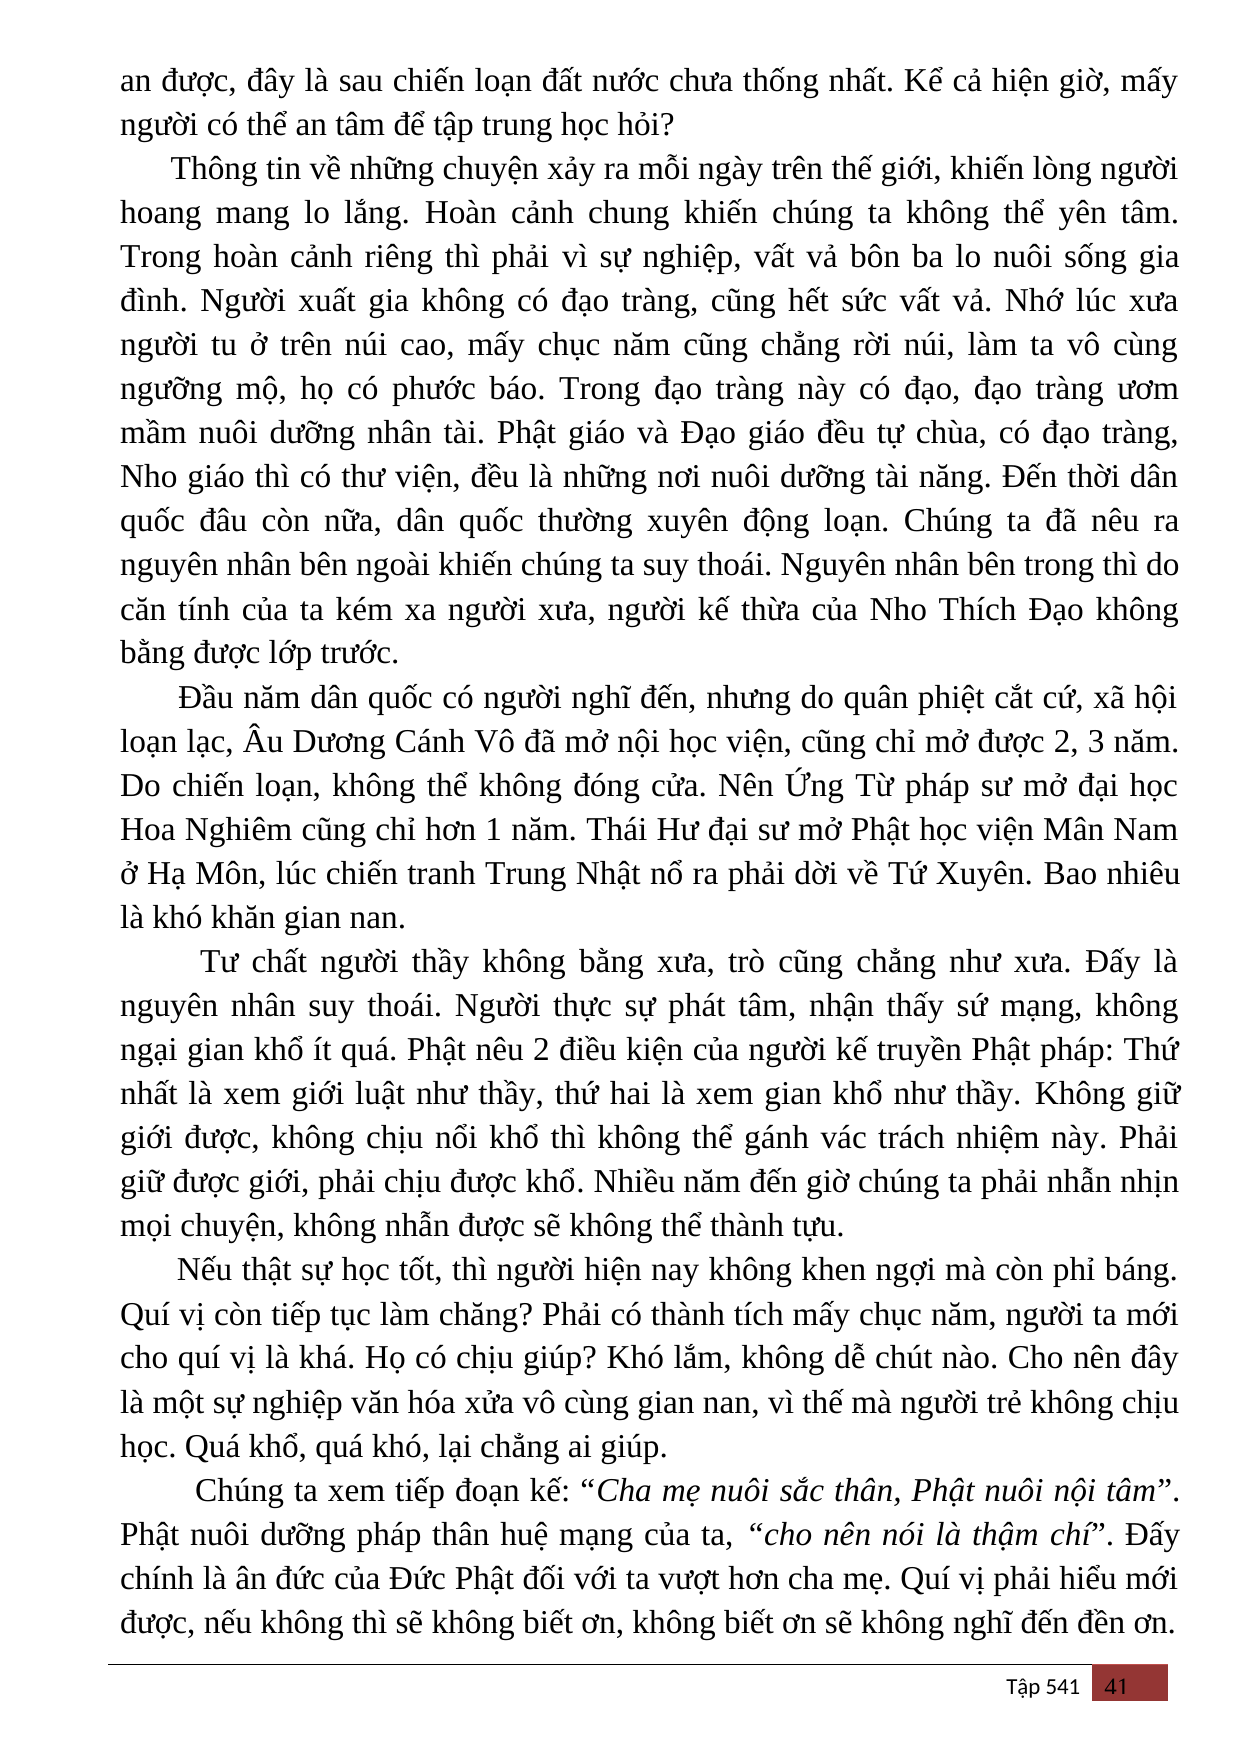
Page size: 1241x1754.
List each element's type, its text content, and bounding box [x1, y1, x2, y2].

text Tư chất người thầy không bằng xưa, trò cũng chẳng như xưa. Đấy là nguyên nhân suy thoái. Người thực sự phát tâm, nhận thấy sứ mạng, không ngại gian khổ ít quá. Phật nêu 2 điều kiện của người kế truyền Phật pháp: Thứ nhất là xem giới luật như thầy, thứ hai là xem gian khổ như thầy. Không giữ giới được, không chịu nổi khổ thì không thể gánh vác trách nhiệm này. Phải giữ được giới, phải chịu được khổ. Nhiều năm đến giờ chúng ta phải nhẫn nhịn mọi chuyện, không nhẫn được sẽ không thể thành tựu. [120, 941, 1180, 1244]
text Thông tin về những chuyện xảy ra mỗi ngày trên thế giới, khiến lòng người hoang mang lo lắng. Hoàn cảnh chung khiến chúng ta không thể yên tâm. Trong hoàn cảnh riêng thì phải vì sự nghiệp, vất vả bôn ba lo nuôi sống gia đình. Người xuất gia không có đạo tràng, cũng hết sức vất vả. Nhớ lúc xưa người tu ở trên núi cao, mấy chục năm cũng chẳng rời núi, làm ta vô cùng ngưỡng mộ, họ có phước báo. Trong đạo tràng này có đạo, đạo tràng ươm mầm nuôi dưỡng nhân tài. Phật giáo và Đạo giáo đều tự chùa, có đạo tràng, Nho giáo thì có thư viện, đều là những nơi nuôi dưỡng tài năng. Đến thời dân quốc đâu còn nữa, dân quốc thường xuyên động loạn. Chúng ta đã nêu ra nguyên nhân bên ngoài khiến chúng ta suy thoái. Nguyên nhân bên trong thì do căn tính của ta kém xa người xưa, người kế thừa của Nho Thích Đạo không bằng được lớp trước. [120, 148, 1180, 671]
text Đầu năm dân quốc có người nghĩ đến, nhưng do quân phiệt cắt cứ, xã hội loạn lạc, Âu Dương Cánh Vô đã mở nội học viện, cũng chỉ mở được 2, 3 năm. Do chiến loạn, không thể không đóng cửa. Nên Ứng Từ pháp sư mở đại học Hoa Nghiêm cũng chỉ hơn 1 năm. Thái Hư đại sư mở Phật học viện Mân Nam ở Hạ Môn, lúc chiến tranh Trung Nhật nổ ra phải dời về Tứ Xuyên. Bao nhiêu là khó khăn gian nan. [120, 677, 1180, 936]
text Nếu thật sự học tốt, thì người hiện nay không khen ngợi mà còn phỉ báng. Quí vị còn tiếp tục làm chăng? Phải có thành tích mấy chục năm, người ta mới cho quí vị là khá. Họ có chịu giúp? Khó lắm, không dễ chút nào. Cho nên đây là một sự nghiệp văn hóa xửa vô cùng gian nan, vì thế mà người trẻ không chịu học. Quá khổ, quá khó, lại chẳng ai giúp. [120, 1250, 1180, 1464]
text Chúng ta xem tiếp đoạn kế: “Cha mẹ nuôi sắc thân, Phật nuôi nội tâm”. Phật nuôi dưỡng pháp thân huệ mạng của ta, “cho nên nói là thậm chí”. Đấy chính là ân đức của Đức Phật đối với ta vượt hơn cha mẹ. Quí vị phải hiểu mới được, nếu không thì sẽ không biết ơn, không biết ơn sẽ không nghĩ đến đền ơn. [120, 1470, 1180, 1641]
